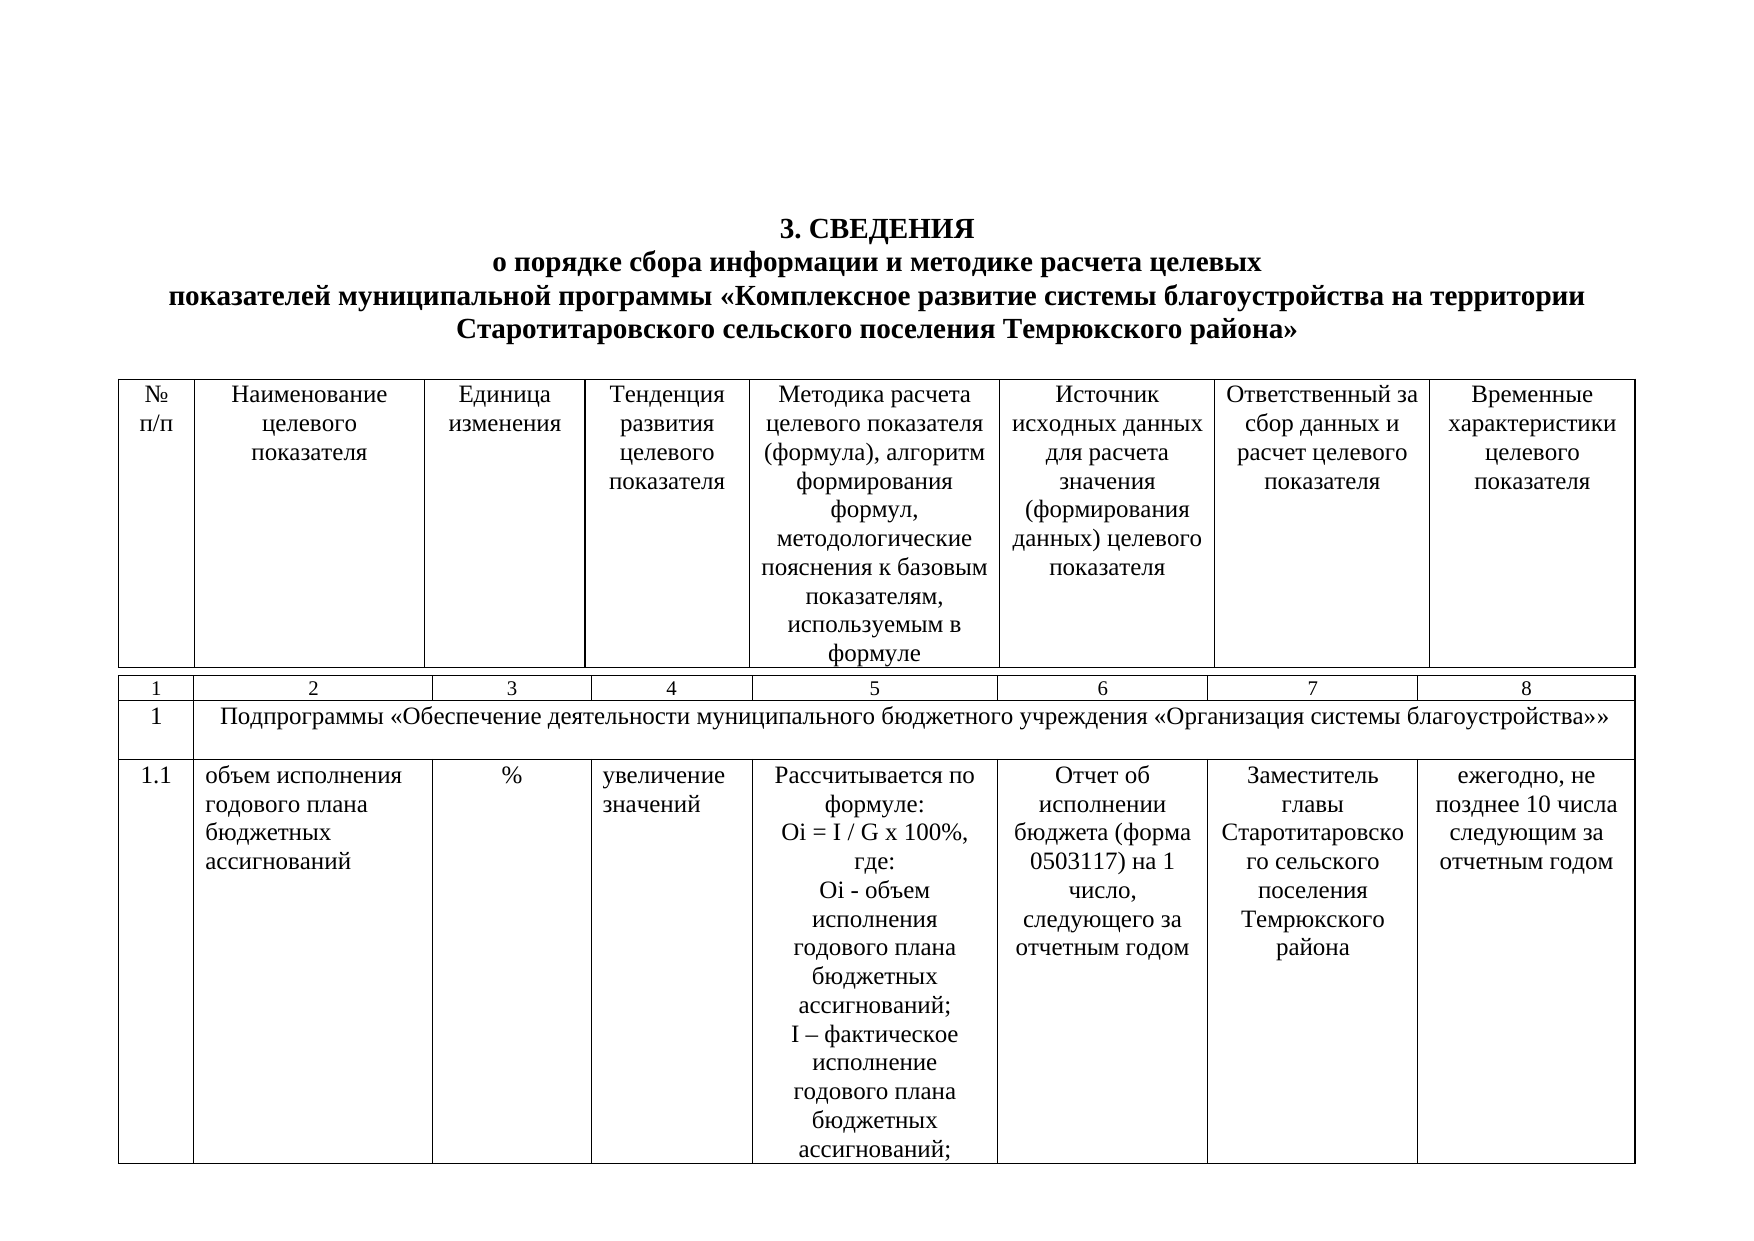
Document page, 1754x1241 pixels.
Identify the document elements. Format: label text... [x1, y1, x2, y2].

table_header 2 [194, 676, 432, 700]
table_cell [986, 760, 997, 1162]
text показателей муниципальной программы «Комплексное развитие системы благоустройства на территории Старотитаровского сельского поселения Темрюкского района» [118, 278, 1636, 345]
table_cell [1208, 760, 1417, 1162]
table_header Временные характеристики целевого показателя [1430, 380, 1634, 667]
table_cell увеличение значений [592, 760, 752, 1162]
table_header Методика расчета целевого показателя (формула), алгоритм формирования формул, методологические пояснения к базовым показателям, используемым в формуле [750, 380, 999, 667]
text 3. СВЕДЕНИЯ [118, 211, 1636, 244]
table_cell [998, 760, 1207, 1162]
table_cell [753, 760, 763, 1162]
table_header 8 [1418, 676, 1634, 700]
table_header Наименование целевого показателя [195, 380, 424, 667]
table_header 4 [592, 676, 752, 700]
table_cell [1418, 760, 1634, 1162]
table_cell % [433, 760, 591, 1162]
table_header Тенденция развития целевого показателя [586, 380, 749, 667]
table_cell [194, 760, 432, 1162]
table_header 5 [753, 676, 997, 700]
table_header Единица изменения [425, 380, 584, 667]
table_header Ответственный за сбор данных и расчет целевого показателя [1215, 380, 1429, 667]
table_header 7 [1208, 676, 1417, 700]
text о порядке сбора информации и методике расчета целевых [118, 244, 1636, 278]
table_cell 1.1 [119, 760, 193, 1162]
table_cell 1 [119, 701, 193, 759]
table_cell Подпрограммы «Обеспечение деятельности муниципального бюджетного учреждения «Организация системы благоустройства»» [194, 701, 1634, 759]
table_header 6 [998, 676, 1207, 700]
table_header № п/п [119, 380, 194, 667]
table_header 1 [119, 676, 193, 700]
table_header Источник исходных данных для расчета значения (формирования данных) целевого показателя [1000, 380, 1214, 667]
table_header 3 [433, 676, 591, 700]
